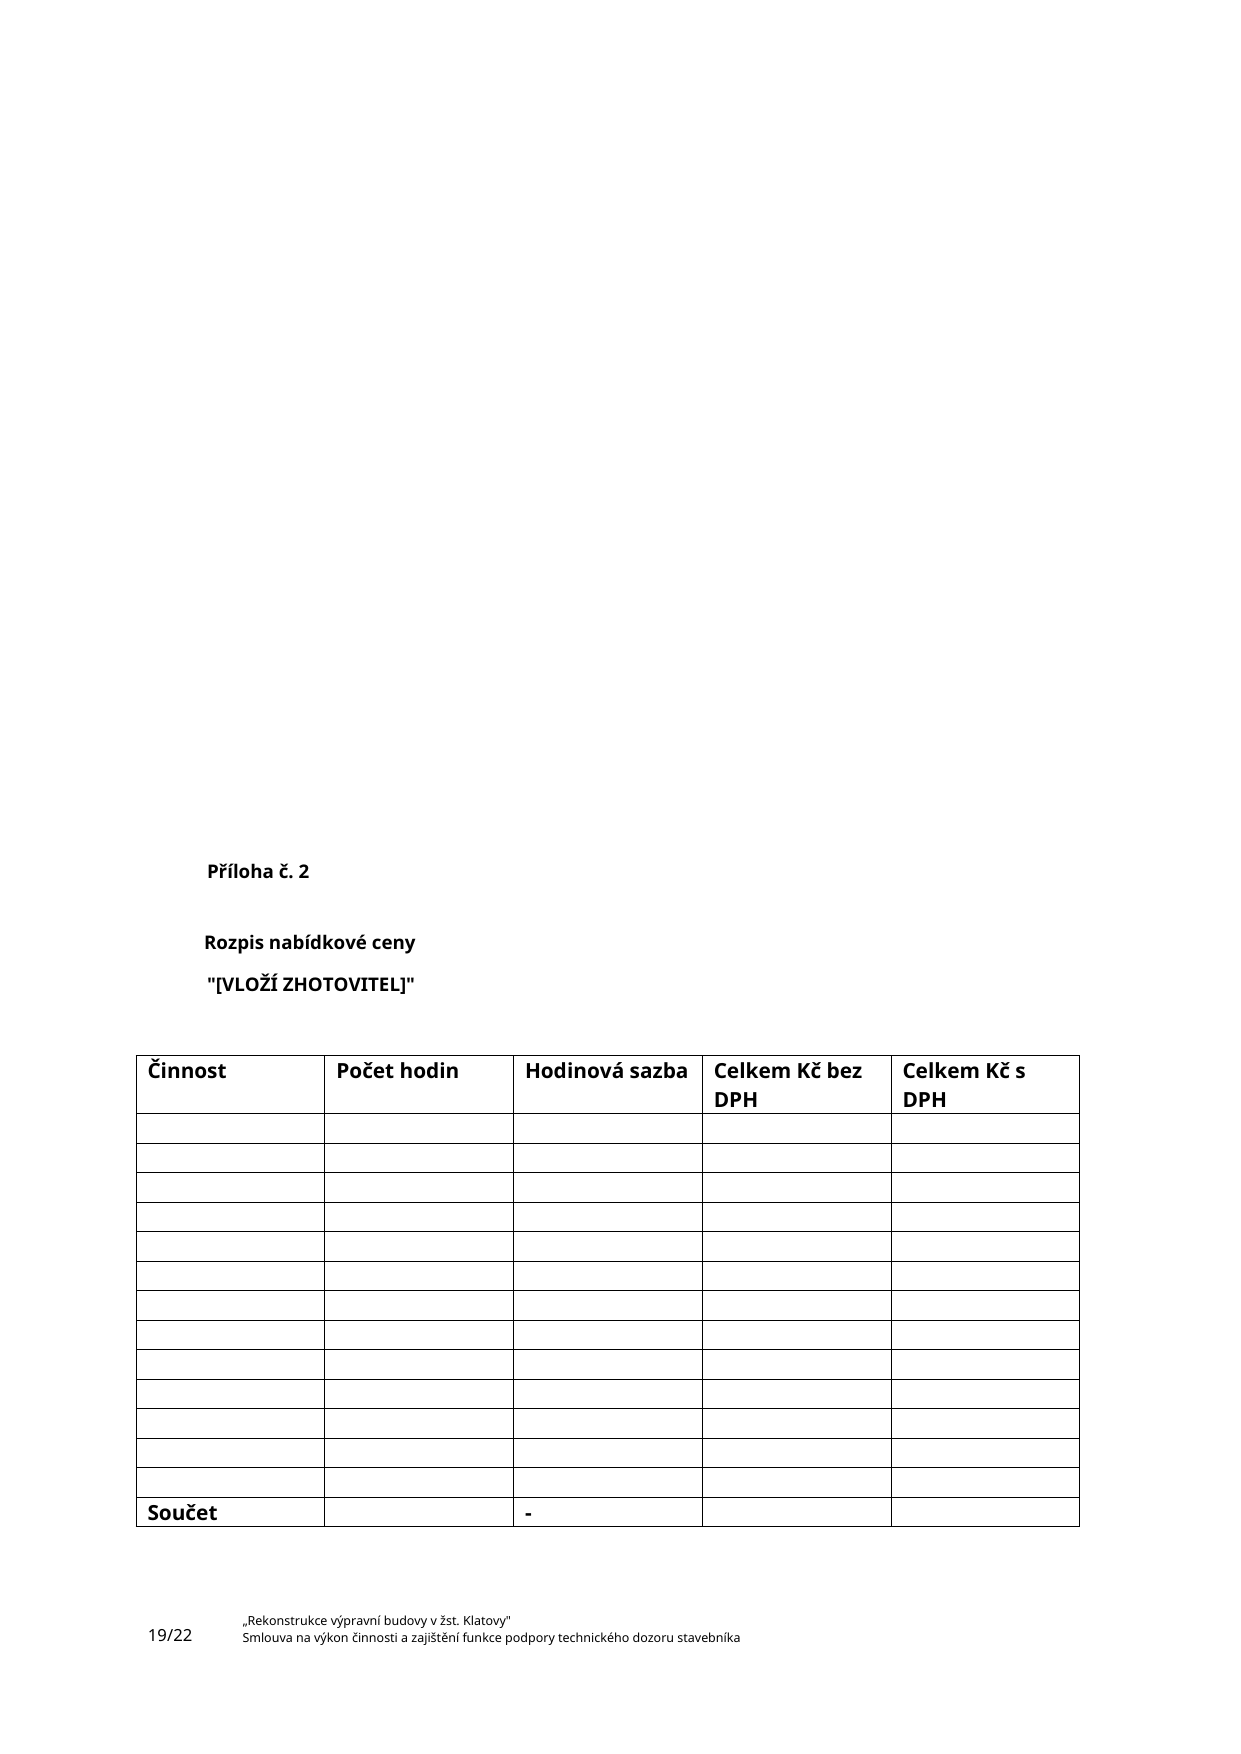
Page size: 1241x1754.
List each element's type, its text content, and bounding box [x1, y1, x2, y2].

table_cell [892, 1203, 1079, 1231]
table_cell [137, 1321, 324, 1349]
table_cell Součet [137, 1498, 324, 1526]
table_cell [514, 1144, 702, 1172]
table_cell [703, 1114, 891, 1143]
table_header Počet hodin [325, 1056, 513, 1113]
table_cell [325, 1232, 513, 1261]
table_cell [137, 1291, 324, 1320]
table_cell [325, 1114, 513, 1143]
table_cell [703, 1409, 891, 1438]
table_cell [892, 1321, 1079, 1349]
table_cell [892, 1468, 1079, 1497]
table_cell [703, 1144, 891, 1172]
table_cell [892, 1350, 1079, 1379]
table_cell [514, 1380, 702, 1408]
table_cell [703, 1439, 891, 1467]
table_cell [703, 1321, 891, 1349]
table_header Činnost [137, 1056, 324, 1113]
table_cell [703, 1498, 891, 1526]
table_cell [514, 1262, 702, 1290]
table_cell [325, 1498, 513, 1526]
table_cell [892, 1262, 1079, 1290]
table_cell [892, 1380, 1079, 1408]
table_header Celkem Kč bez DPH [703, 1056, 891, 1113]
table_cell [703, 1380, 891, 1408]
table_cell [892, 1439, 1079, 1467]
table_cell [514, 1232, 702, 1261]
table_cell [325, 1409, 513, 1438]
table_cell [325, 1350, 513, 1379]
text Rozpis nabídkové ceny [204, 926, 1092, 956]
table_cell [514, 1114, 702, 1143]
table_cell [137, 1144, 324, 1172]
table_cell [325, 1468, 513, 1497]
table_cell [137, 1409, 324, 1438]
table_cell [325, 1439, 513, 1467]
table_header Hodinová sazba [514, 1056, 702, 1113]
table_cell [514, 1291, 702, 1320]
table_cell [325, 1380, 513, 1408]
table_cell [514, 1173, 702, 1202]
table_cell [325, 1291, 513, 1320]
table_cell [514, 1439, 702, 1467]
table_cell [514, 1203, 702, 1231]
table_cell - [514, 1498, 702, 1526]
table_cell [892, 1498, 1079, 1526]
table_cell [137, 1468, 324, 1497]
table_cell [137, 1203, 324, 1231]
table_cell [325, 1173, 513, 1202]
table_cell [892, 1232, 1079, 1261]
table_cell [892, 1409, 1079, 1438]
table_cell [703, 1468, 891, 1497]
table_cell [325, 1321, 513, 1349]
table_cell [703, 1350, 891, 1379]
table_cell [137, 1114, 324, 1143]
table_cell [892, 1173, 1079, 1202]
table_cell [137, 1380, 324, 1408]
table_cell [514, 1468, 702, 1497]
table_cell [514, 1350, 702, 1379]
table_cell [137, 1232, 324, 1261]
table_cell [892, 1114, 1079, 1143]
table_cell [137, 1350, 324, 1379]
table_cell [137, 1262, 324, 1290]
table_cell [514, 1321, 702, 1349]
table_cell [703, 1262, 891, 1290]
table_header Celkem Kč s DPH [892, 1056, 1079, 1113]
table_cell [325, 1203, 513, 1231]
text "[VLOŽÍ ZHOTOVITEL]" [207, 968, 1092, 997]
table_cell [892, 1291, 1079, 1320]
table_cell [703, 1291, 891, 1320]
table_cell [703, 1173, 891, 1202]
text Příloha č. 2 [148, 856, 1092, 885]
table_cell [137, 1439, 324, 1467]
table_cell [137, 1173, 324, 1202]
table_cell [892, 1144, 1079, 1172]
table_cell [325, 1144, 513, 1172]
table_cell [325, 1262, 513, 1290]
table_cell [703, 1203, 891, 1231]
table_cell [703, 1232, 891, 1261]
table_cell [514, 1409, 702, 1438]
